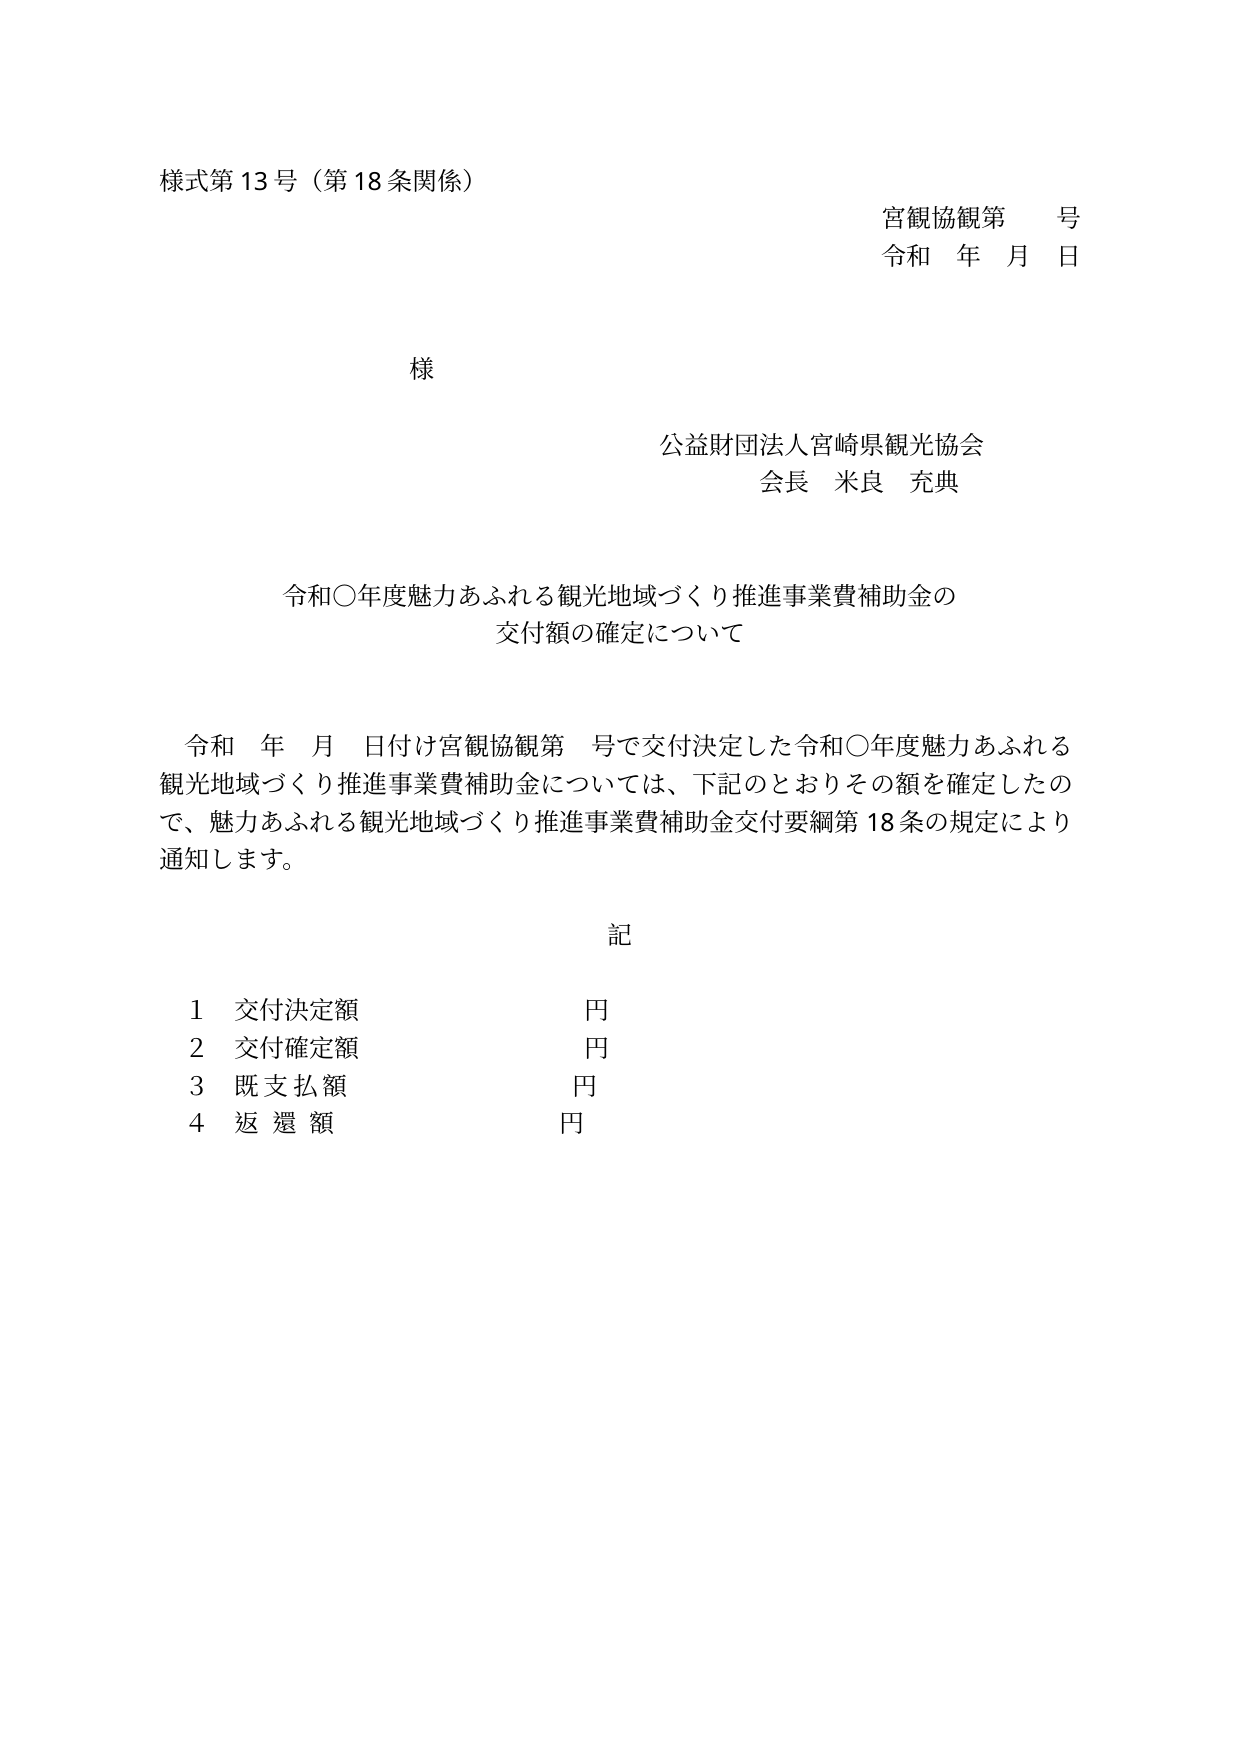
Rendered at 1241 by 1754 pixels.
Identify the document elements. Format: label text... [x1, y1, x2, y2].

text 宮観協観第 号 [159, 198, 1081, 236]
text ３ 既支払額 円 [159, 1066, 1081, 1103]
text 様式第13号（第18条関係） [159, 161, 1081, 198]
text ２ 交付確定額 円 [159, 1028, 1081, 1066]
text 様 [159, 349, 1081, 387]
text 令和 年 月 日付け宮観協観第 号で交付決定した令和○年度魅力あふれる観光地域づくり推進事業費補助金については、下記のとおりその額を確定したので、魅力あふれる観光地域づくり推進事業費補助金交付要綱第18条の規定により通知します。 [159, 726, 1075, 877]
text 公益財団法人宮崎県観光協会 [159, 424, 1081, 462]
text ４ 返還額 円 [159, 1103, 1081, 1141]
text １ 交付決定額 円 [159, 990, 1081, 1028]
text 令和○年度魅力あふれる観光地域づくり推進事業費補助金の [159, 575, 1081, 613]
text 会長 米良 充典 [159, 462, 1081, 500]
text 記 [159, 915, 1081, 952]
text 交付額の確定について [159, 613, 1081, 651]
text 令和 年 月 日 [159, 236, 1081, 274]
